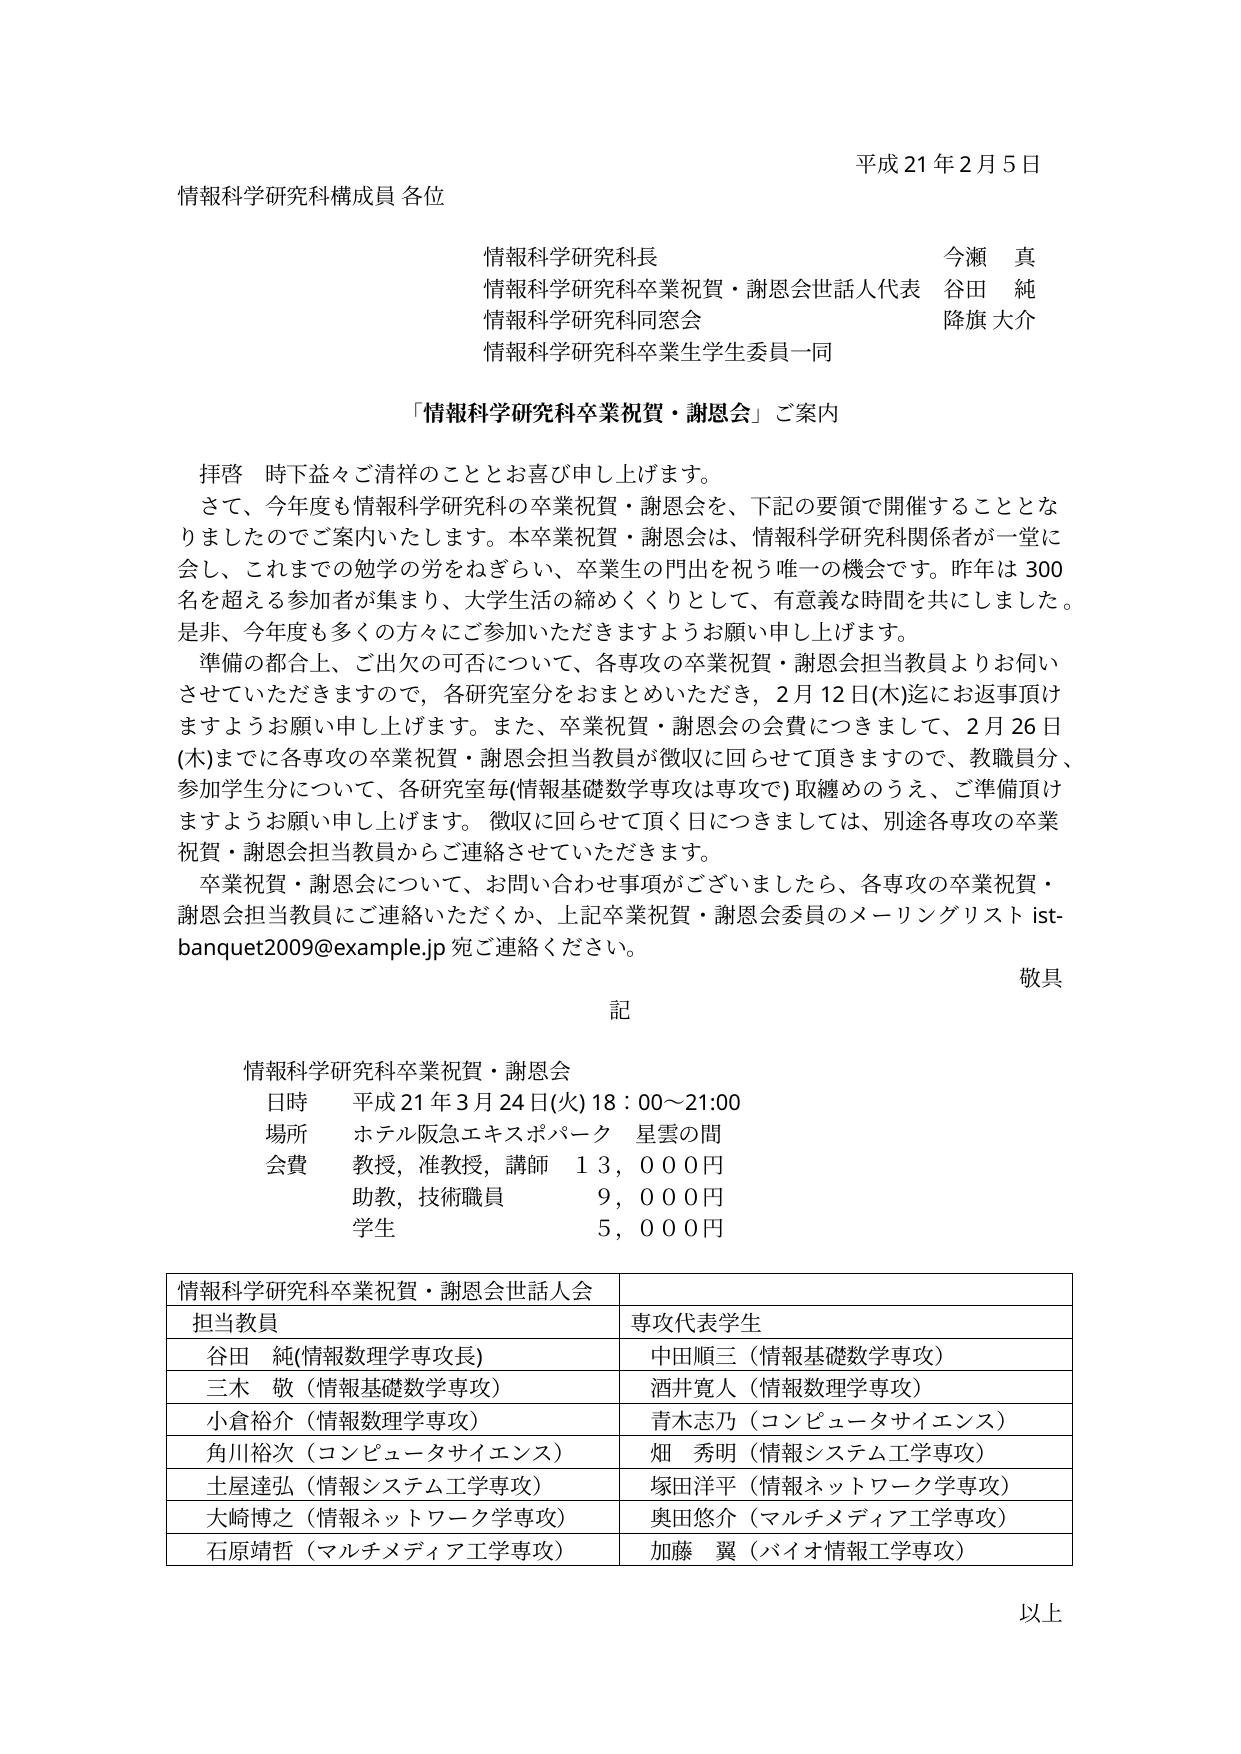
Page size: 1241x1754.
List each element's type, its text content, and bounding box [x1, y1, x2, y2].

table_cell 三木 敬（情報基礎数学専攻） [167, 1371, 619, 1403]
table_cell 塚田洋平（情報ネットワーク学専攻） [620, 1469, 1072, 1500]
table_cell 酒井寛人（情報数理学専攻） [620, 1371, 1072, 1403]
table_cell 畑 秀明（情報システム工学専攻） [620, 1436, 1072, 1468]
text 平成21年2月５日 [177, 148, 1063, 179]
text 情報科学研究科同窓会 降旗 大介 [177, 303, 1063, 335]
table_cell 奥田悠介（マルチメディア工学専攻） [620, 1501, 1072, 1533]
text 以上 [177, 1596, 1063, 1628]
table_cell 土屋達弘（情報システム工学専攻） [167, 1469, 619, 1500]
text 情報科学研究科卒業祝賀・謝恩会 [177, 1054, 1063, 1086]
subtitle 記 [177, 993, 1063, 1024]
text さて、今年度も情報科学研究科の卒業祝賀・謝恩会を、下記の要領で開催することとなりましたのでご案内いたします。本卒業祝賀・謝恩会は、情報科学研究科関係者が一堂に会し、これまでの勉学の労をねぎらい、卒業生の門出を祝う唯一の機会です。昨年は300名を超える参加者が集まり、大学生活の締めくくりとして、有意義な時間を共にしました。是非、今年度も多くの方々にご参加いただきますようお願い申し上げます。 [177, 489, 1063, 646]
text 卒業祝賀・謝恩会について、お問い合わせ事項がございましたら、各専攻の卒業祝賀・謝恩会担当教員にご連絡いただくか、上記卒業祝賀・謝恩会委員のメーリングリストist-banquet2009@example.jp 宛ご連絡ください。 [177, 867, 1063, 961]
text 拝啓 時下益々ご清祥のこととお喜び申し上げます。 [177, 457, 1063, 489]
table_cell 小倉裕介（情報数理学専攻） [167, 1404, 619, 1435]
text 敬具 [177, 961, 1063, 993]
table_cell 大崎博之（情報ネットワーク学専攻） [167, 1501, 619, 1533]
table_header [620, 1274, 1072, 1305]
text 情報科学研究科卒業祝賀・謝恩会世話人代表 谷田 純 [177, 272, 1063, 303]
text 「情報科学研究科卒業祝賀・謝恩会」ご案内 [177, 396, 1063, 428]
text 日時 平成21年3月24日(火) 18：00～21:00 [177, 1086, 1063, 1117]
text 会費 教授，准教授，講師 １３，０００円 [177, 1149, 1063, 1180]
table_cell 石原靖哲（マルチメディア工学専攻） [167, 1534, 619, 1565]
table_cell 角川裕次（コンピュータサイエンス） [167, 1436, 619, 1468]
text 情報科学研究科長 今瀬 真 [177, 241, 1063, 272]
table_cell 加藤 翼（バイオ情報工学専攻） [620, 1534, 1072, 1565]
table_cell 担当教員 [167, 1306, 619, 1338]
text 情報科学研究科卒業生学生委員一同 [177, 335, 1063, 366]
text 準備の都合上、ご出欠の可否について、各専攻の卒業祝賀・謝恩会担当教員よりお伺いさせていただきますので，各研究室分をおまとめいただき，2月12日(木)迄にお返事頂けますようお願い申し上げます。また、卒業祝賀・謝恩会の会費につきまして、2月26日(木)までに各専攻の卒業祝賀・謝恩会担当教員が徴収に回らせて頂きますので、教職員分、参加学生分について、各研究室毎(情報基礎数学専攻は専攻で) 取纏めのうえ、ご準備頂けますようお願い申し上げます。 徴収に回らせて頂く日につきましては、別途各専攻の卒業祝賀・謝恩会担当教員からご連絡させていただきます。 [177, 646, 1063, 867]
table_cell 青木志乃（コンピュータサイエンス） [620, 1404, 1072, 1435]
text 助教，技術職員 ９，０００円 [177, 1180, 1063, 1212]
table_cell 専攻代表学生 [620, 1306, 1072, 1338]
table_header 情報科学研究科卒業祝賀・謝恩会世話人会 [167, 1274, 619, 1305]
text 場所 ホテル阪急エキスポパーク 星雲の間 [177, 1117, 1063, 1149]
text 情報科学研究科構成員 各位 [177, 179, 1063, 211]
text 学生 ５，０００円 [177, 1212, 1063, 1243]
table_cell 谷田 純(情報数理学専攻長) [167, 1339, 619, 1370]
table_cell 中田順三（情報基礎数学専攻） [620, 1339, 1072, 1370]
